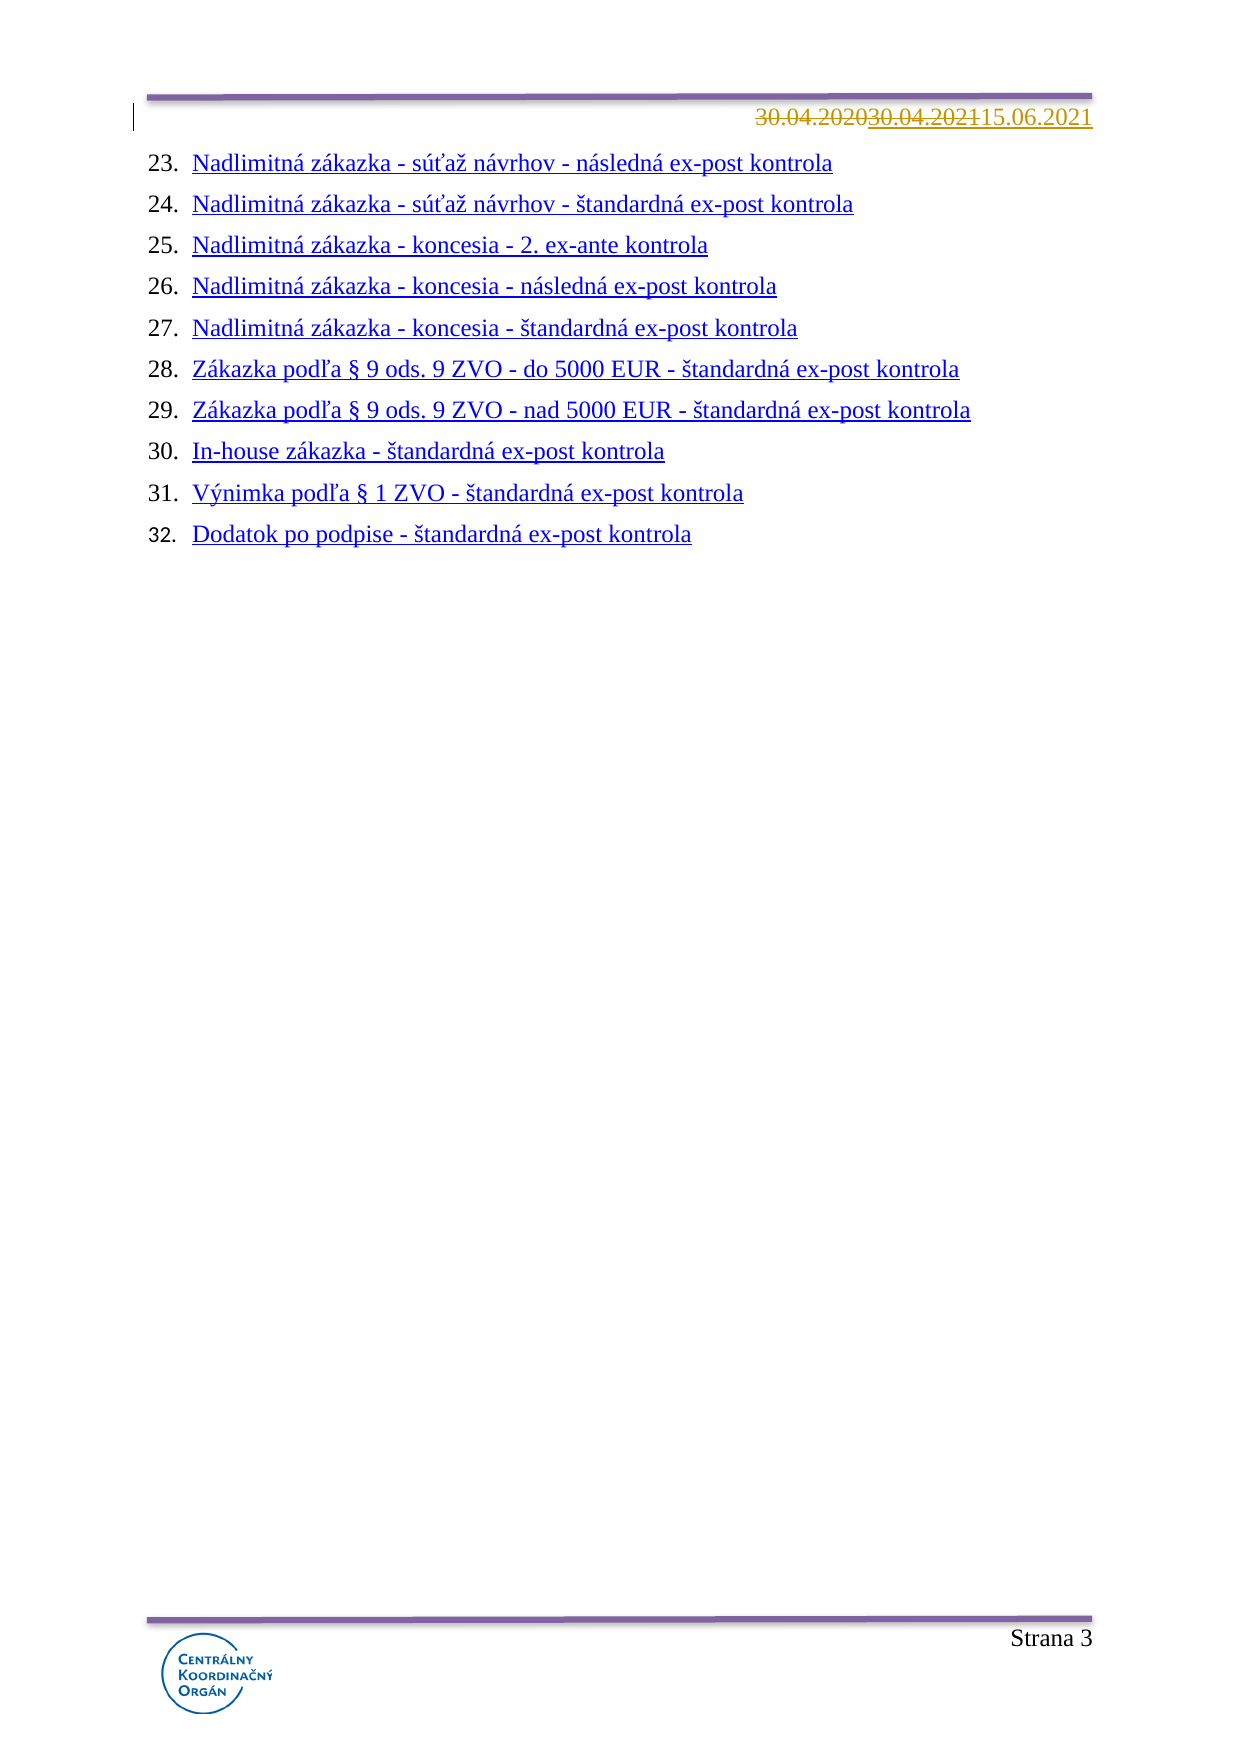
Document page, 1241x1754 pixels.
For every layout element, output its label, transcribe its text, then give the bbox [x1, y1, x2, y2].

list Nadlimitná zákazka - súťaž návrhov - následná ex-post kontrola [148, 148, 1093, 176]
list Výnimka podľa § 1 ZVO - štandardná ex-post kontrola [148, 478, 1093, 506]
list Nadlimitná zákazka - koncesia - štandardná ex-post kontrola [148, 313, 1093, 341]
list In-house zákazka - štandardná ex-post kontrola [148, 436, 1093, 465]
picture [159, 1631, 272, 1713]
list Dodatok po podpise - štandardná ex-post kontrola [148, 519, 1093, 548]
list Nadlimitná zákazka - súťaž návrhov - štandardná ex-post kontrola [148, 189, 1093, 218]
list Zákazka podľa § 9 ods. 9 ZVO - nad 5000 EUR - štandardná ex-post kontrola [148, 395, 1093, 424]
list Nadlimitná zákazka - koncesia - následná ex-post kontrola [148, 271, 1093, 300]
list Nadlimitná zákazka - koncesia - 2. ex-ante kontrola [148, 230, 1093, 259]
list Zákazka podľa § 9 ods. 9 ZVO - do 5000 EUR - štandardná ex-post kontrola [148, 354, 1093, 383]
